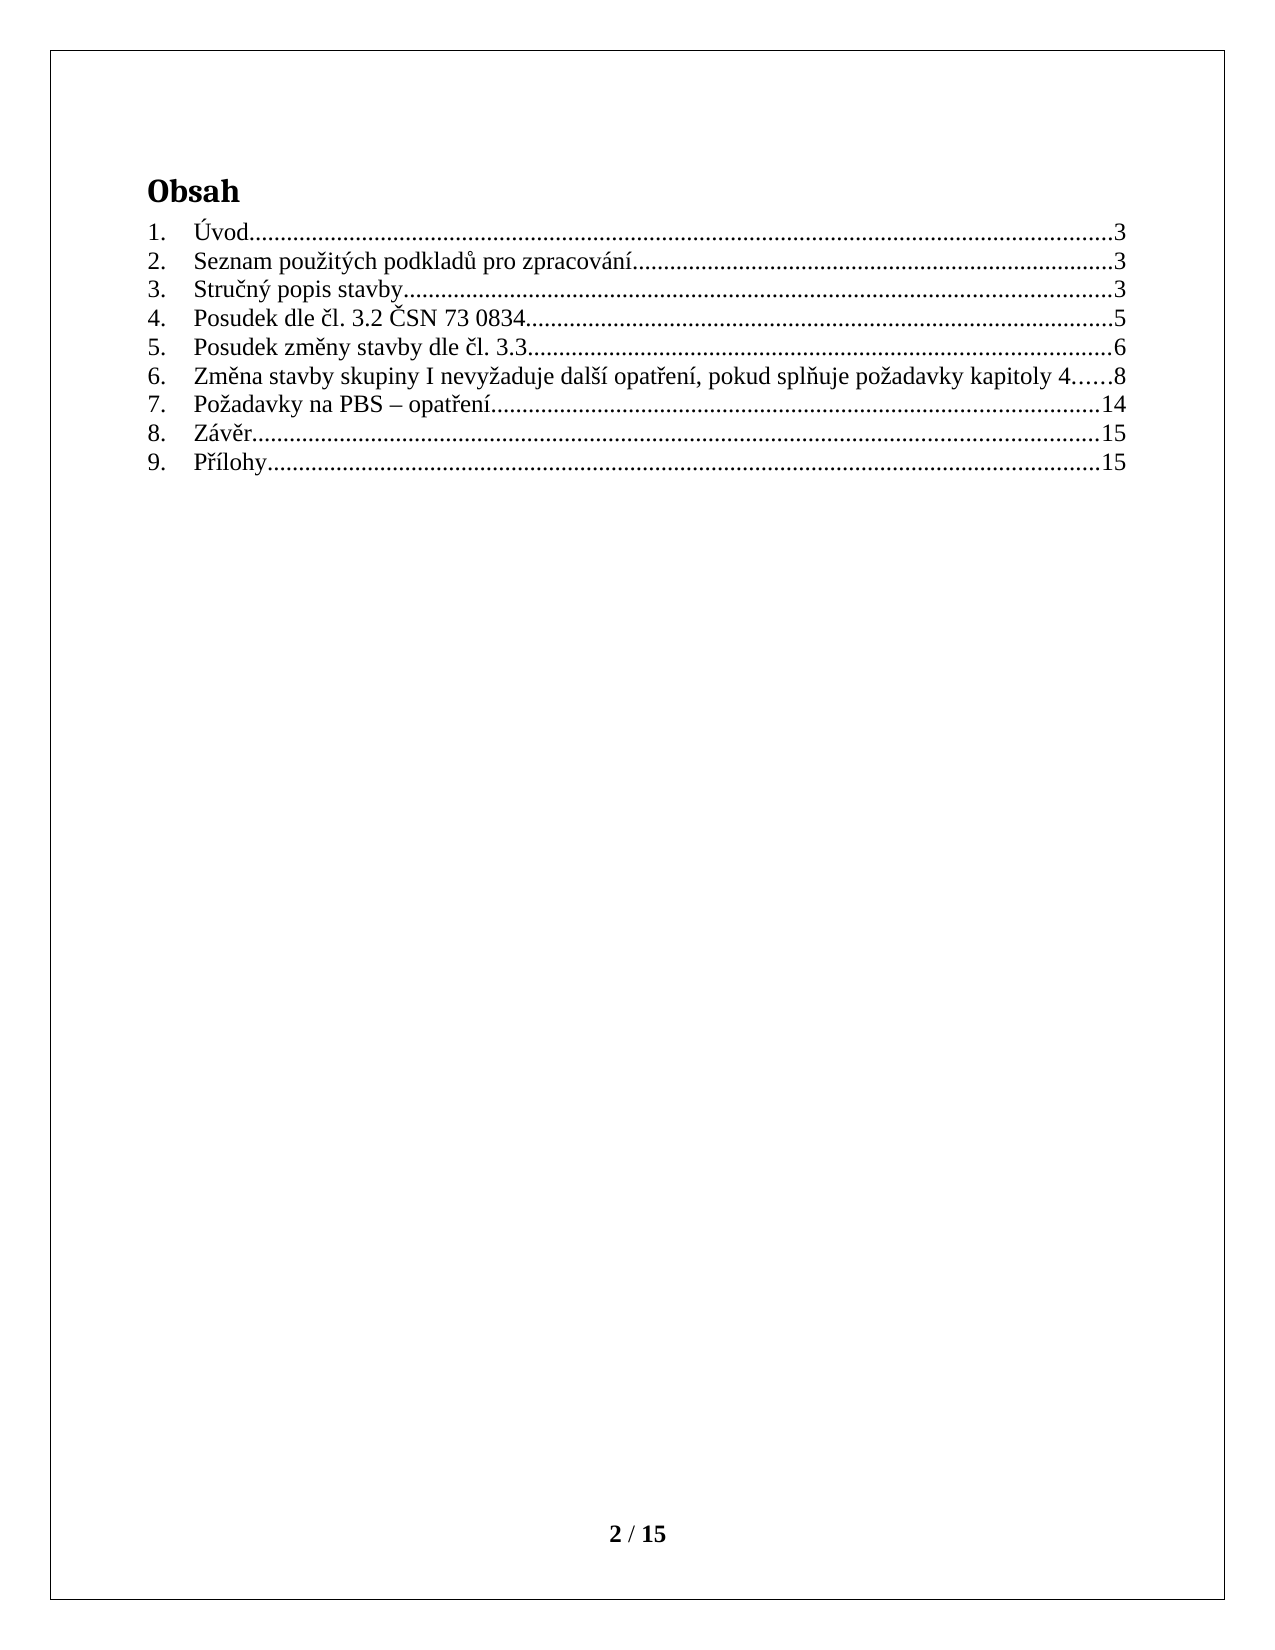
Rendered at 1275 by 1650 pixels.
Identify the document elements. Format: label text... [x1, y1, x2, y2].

text 1. Úvod 3 [147, 217, 1127, 246]
text 6. Změna stavby skupiny I nevyžaduje další opatření, pokud splňuje požadavky kapitoly 4 8 [147, 361, 1127, 389]
text 7. Požadavky na PBS – opatření 14 [147, 389, 1127, 418]
subtitle Obsah [147, 172, 1127, 211]
text 4. Posudek dle čl. 3.2 ČSN 73 0834 5 [147, 303, 1127, 332]
text 5. Posudek změny stavby dle čl. 3.3 6 [147, 332, 1127, 361]
text 3. Stručný popis stavby 3 [147, 274, 1127, 303]
text 9. Přílohy 15 [147, 447, 1127, 476]
text 2. Seznam použitých podkladů pro zpracování 3 [147, 246, 1127, 274]
text 8. Závěr 15 [147, 418, 1127, 447]
